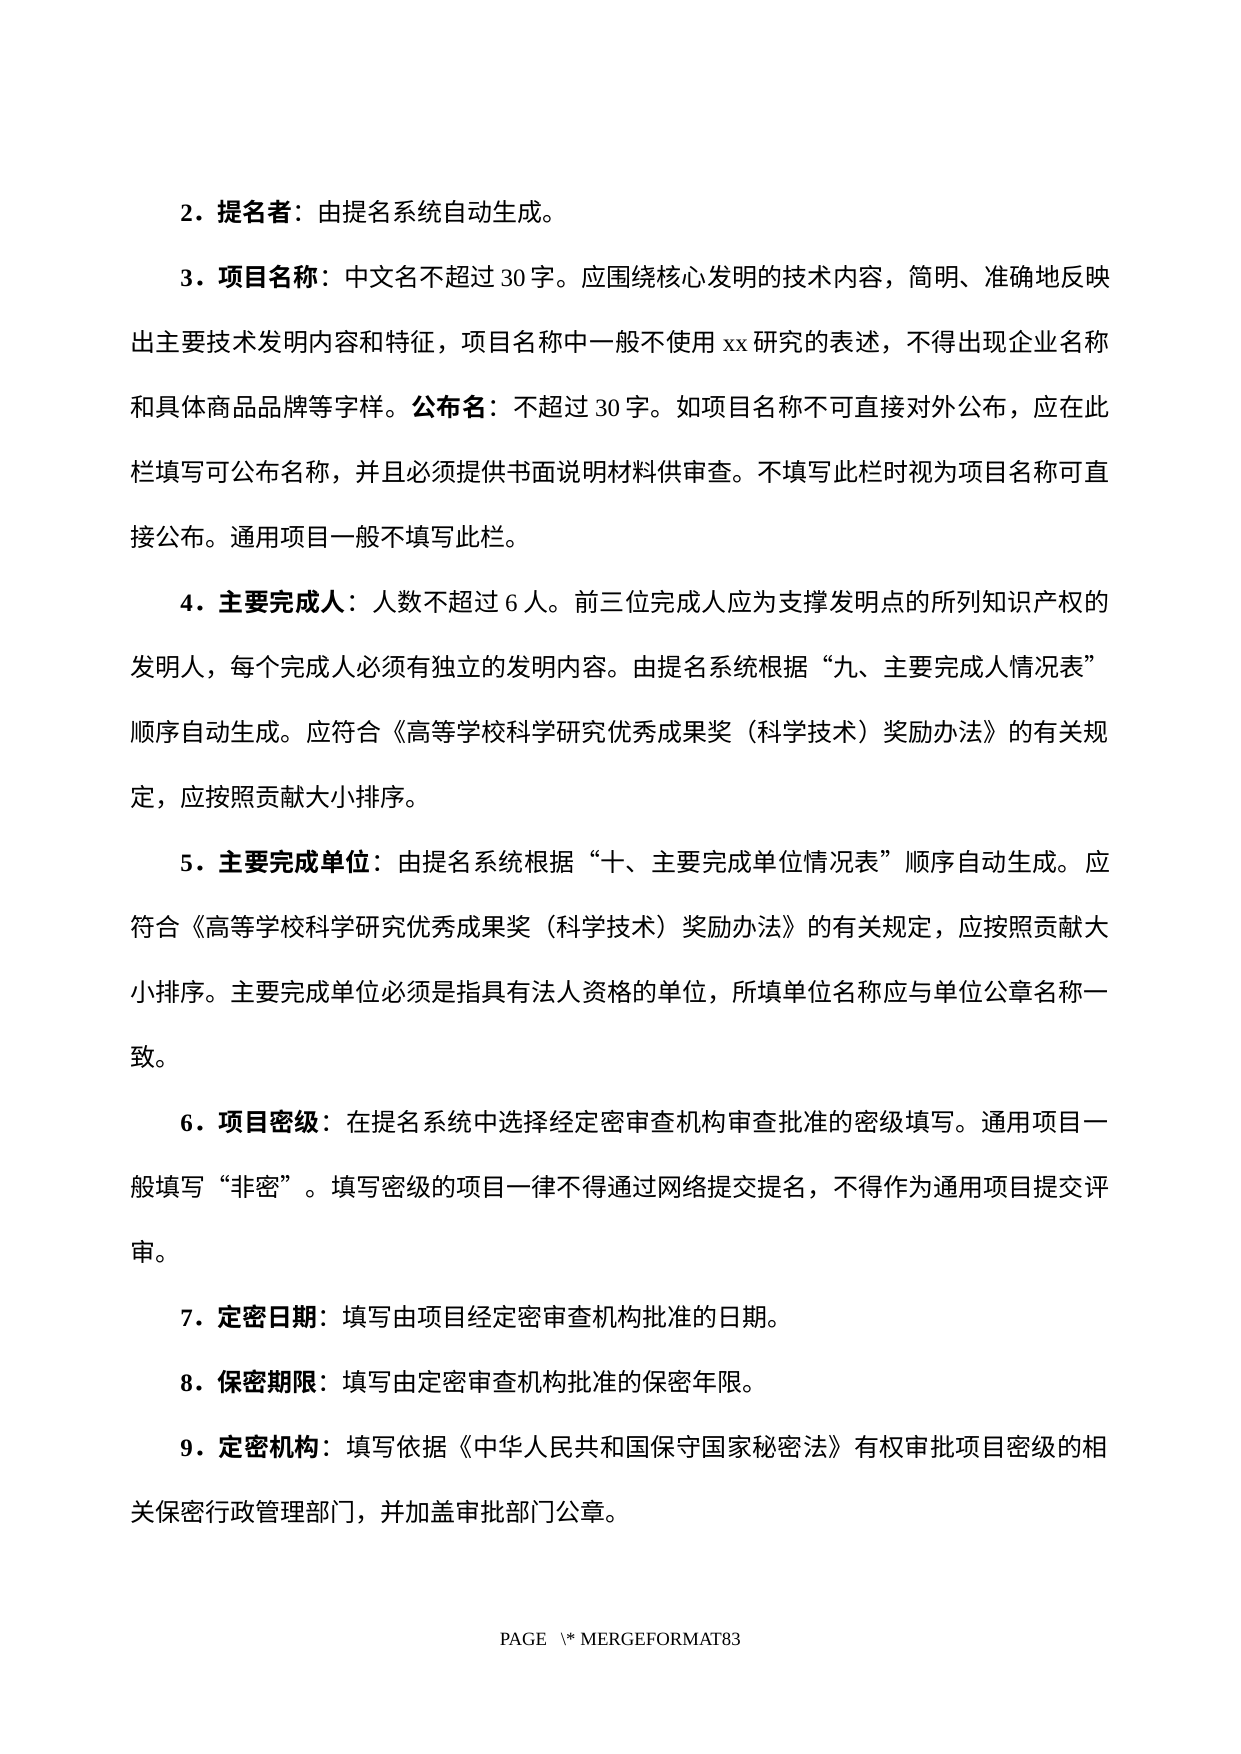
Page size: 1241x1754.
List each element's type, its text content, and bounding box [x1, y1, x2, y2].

text 6．项目密级：在提名系统中选择经定密审查机构审查批准的密级填写。通用项目一般填写“非密”。填写密级的项目一律不得通过网络提交提名，不得作为通用项目提交评审。 [130, 1088, 1110, 1283]
text 8．保密期限：填写由定密审查机构批准的保密年限。 [130, 1348, 1110, 1413]
text 5．主要完成单位：由提名系统根据“十、主要完成单位情况表”顺序自动生成。应符合《高等学校科学研究优秀成果奖（科学技术）奖励办法》的有关规定，应按照贡献大小排序。主要完成单位必须是指具有法人资格的单位，所填单位名称应与单位公章名称一致。 [130, 828, 1110, 1088]
text 3．项目名称：中文名不超过30字。应围绕核心发明的技术内容，简明、准确地反映出主要技术发明内容和特征，项目名称中一般不使用xx研究的表述，不得出现企业名称和具体商品品牌等字样。公布名：不超过30字。如项目名称不可直接对外公布，应在此栏填写可公布名称，并且必须提供书面说明材料供审查。不填写此栏时视为项目名称可直接公布。通用项目一般不填写此栏。 [130, 243, 1110, 568]
text 2．提名者：由提名系统自动生成。 [130, 178, 1110, 243]
text 9．定密机构：填写依据《中华人民共和国保守国家秘密法》有权审批项目密级的相关保密行政管理部门，并加盖审批部门公章。 [130, 1413, 1110, 1543]
text 7．定密日期：填写由项目经定密审查机构批准的日期。 [130, 1283, 1110, 1348]
text 4．主要完成人：人数不超过6人。前三位完成人应为支撑发明点的所列知识产权的发明人，每个完成人必须有独立的发明内容。由提名系统根据“九、主要完成人情况表”顺序自动生成。应符合《高等学校科学研究优秀成果奖（科学技术）奖励办法》的有关规定，应按照贡献大小排序。 [130, 568, 1110, 828]
